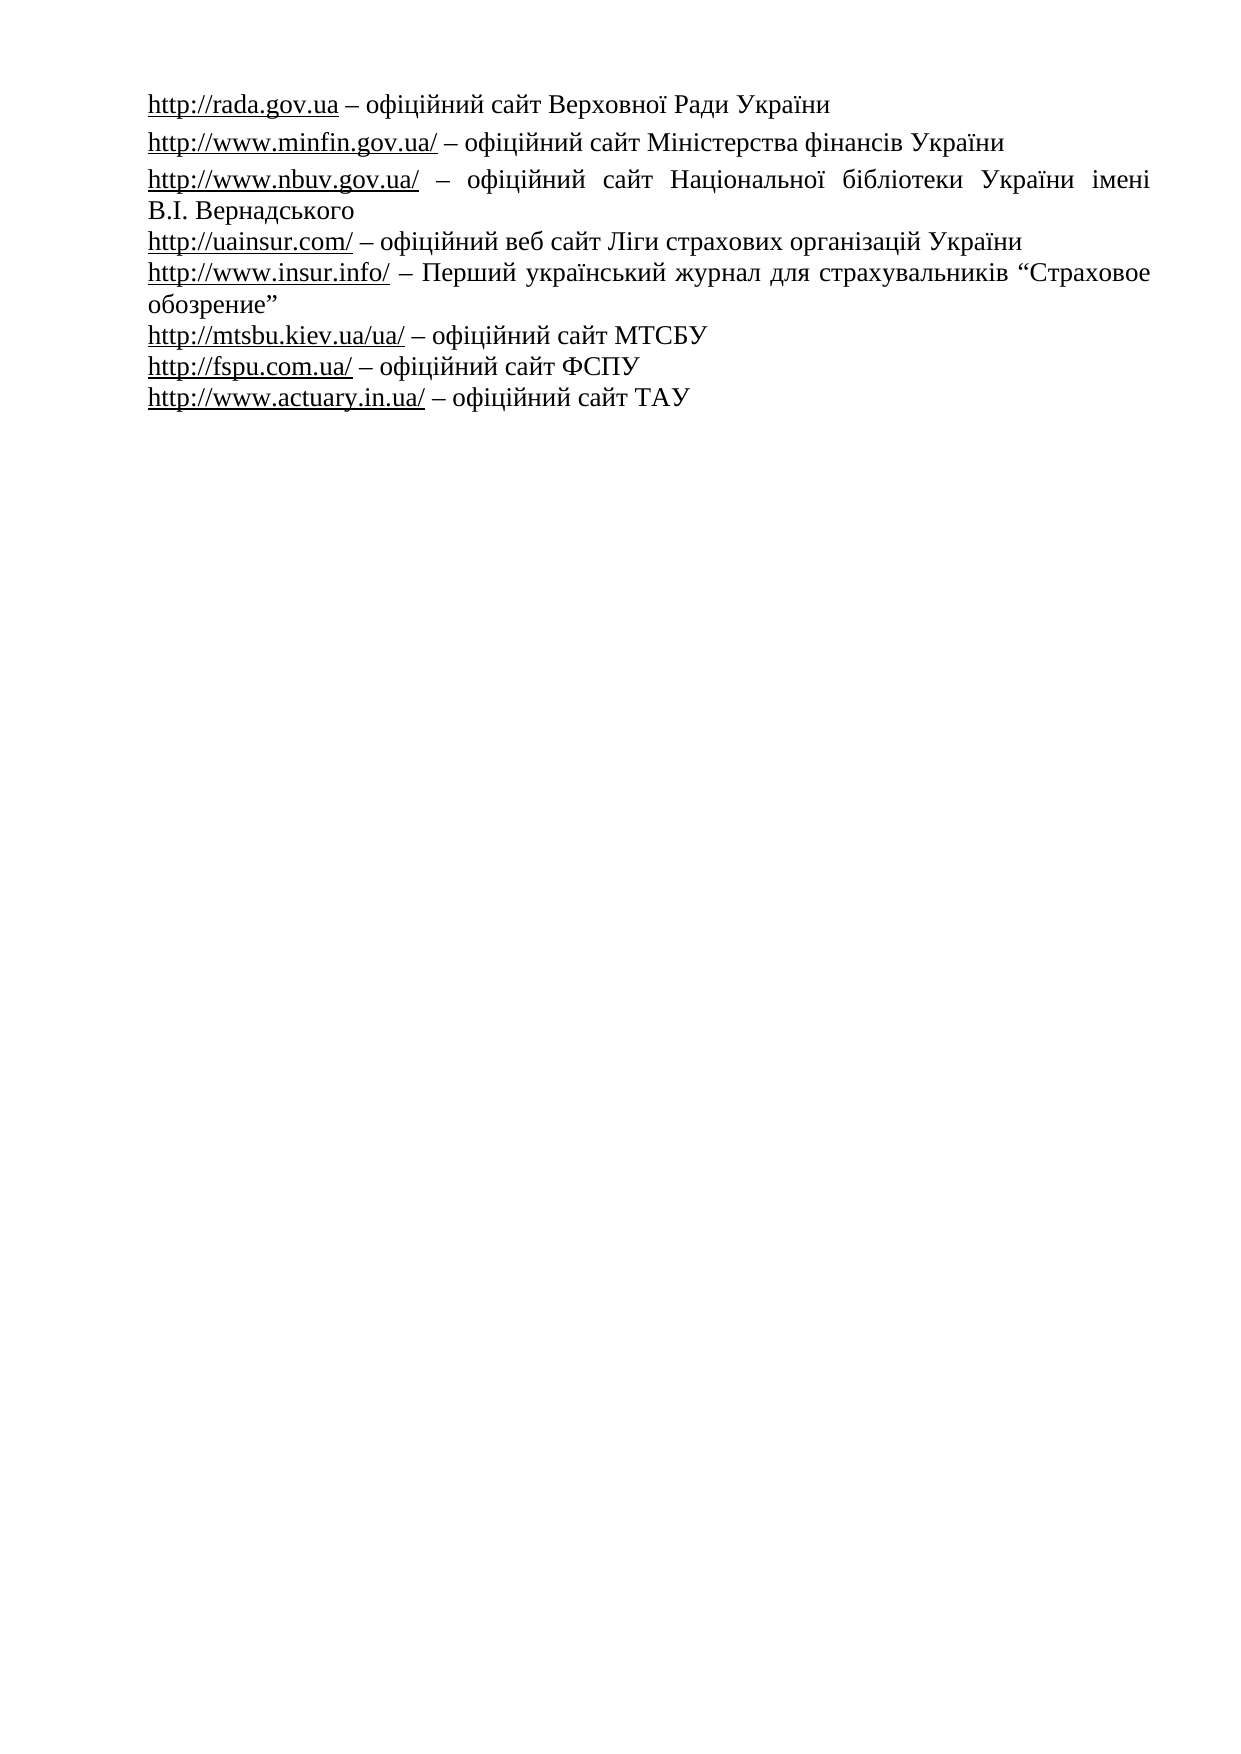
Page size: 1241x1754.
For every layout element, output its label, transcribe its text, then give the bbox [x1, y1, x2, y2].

text http://www.actuary.in.ua/ – офіційний сайт ТАУ [148, 381, 1152, 412]
text http://fspu.com.ua/ – офіційний сайт ФСПУ [148, 350, 1152, 381]
text http://www.insur.info/ – Перший український журнал для страхувальників “Страховое обозрение” [148, 257, 1152, 319]
text http://rada.gov.ua – офіційний сайт Верховної Ради України [148, 88, 1152, 120]
text http://mtsbu.kiev.ua/ua/ – офіційний сайт МТСБУ [148, 319, 1152, 350]
text http://www.minfin.gov.ua/ – офіційний сайт Міністерства фінансів України [148, 126, 1152, 157]
text http://uainsur.com/ – офіційний веб сайт Ліги страхових організацій України [148, 225, 1152, 257]
text http://www.nbuv.gov.ua/ – офіційний сайт Національної бібліотеки України імені В.І. Вернадського [148, 163, 1152, 225]
